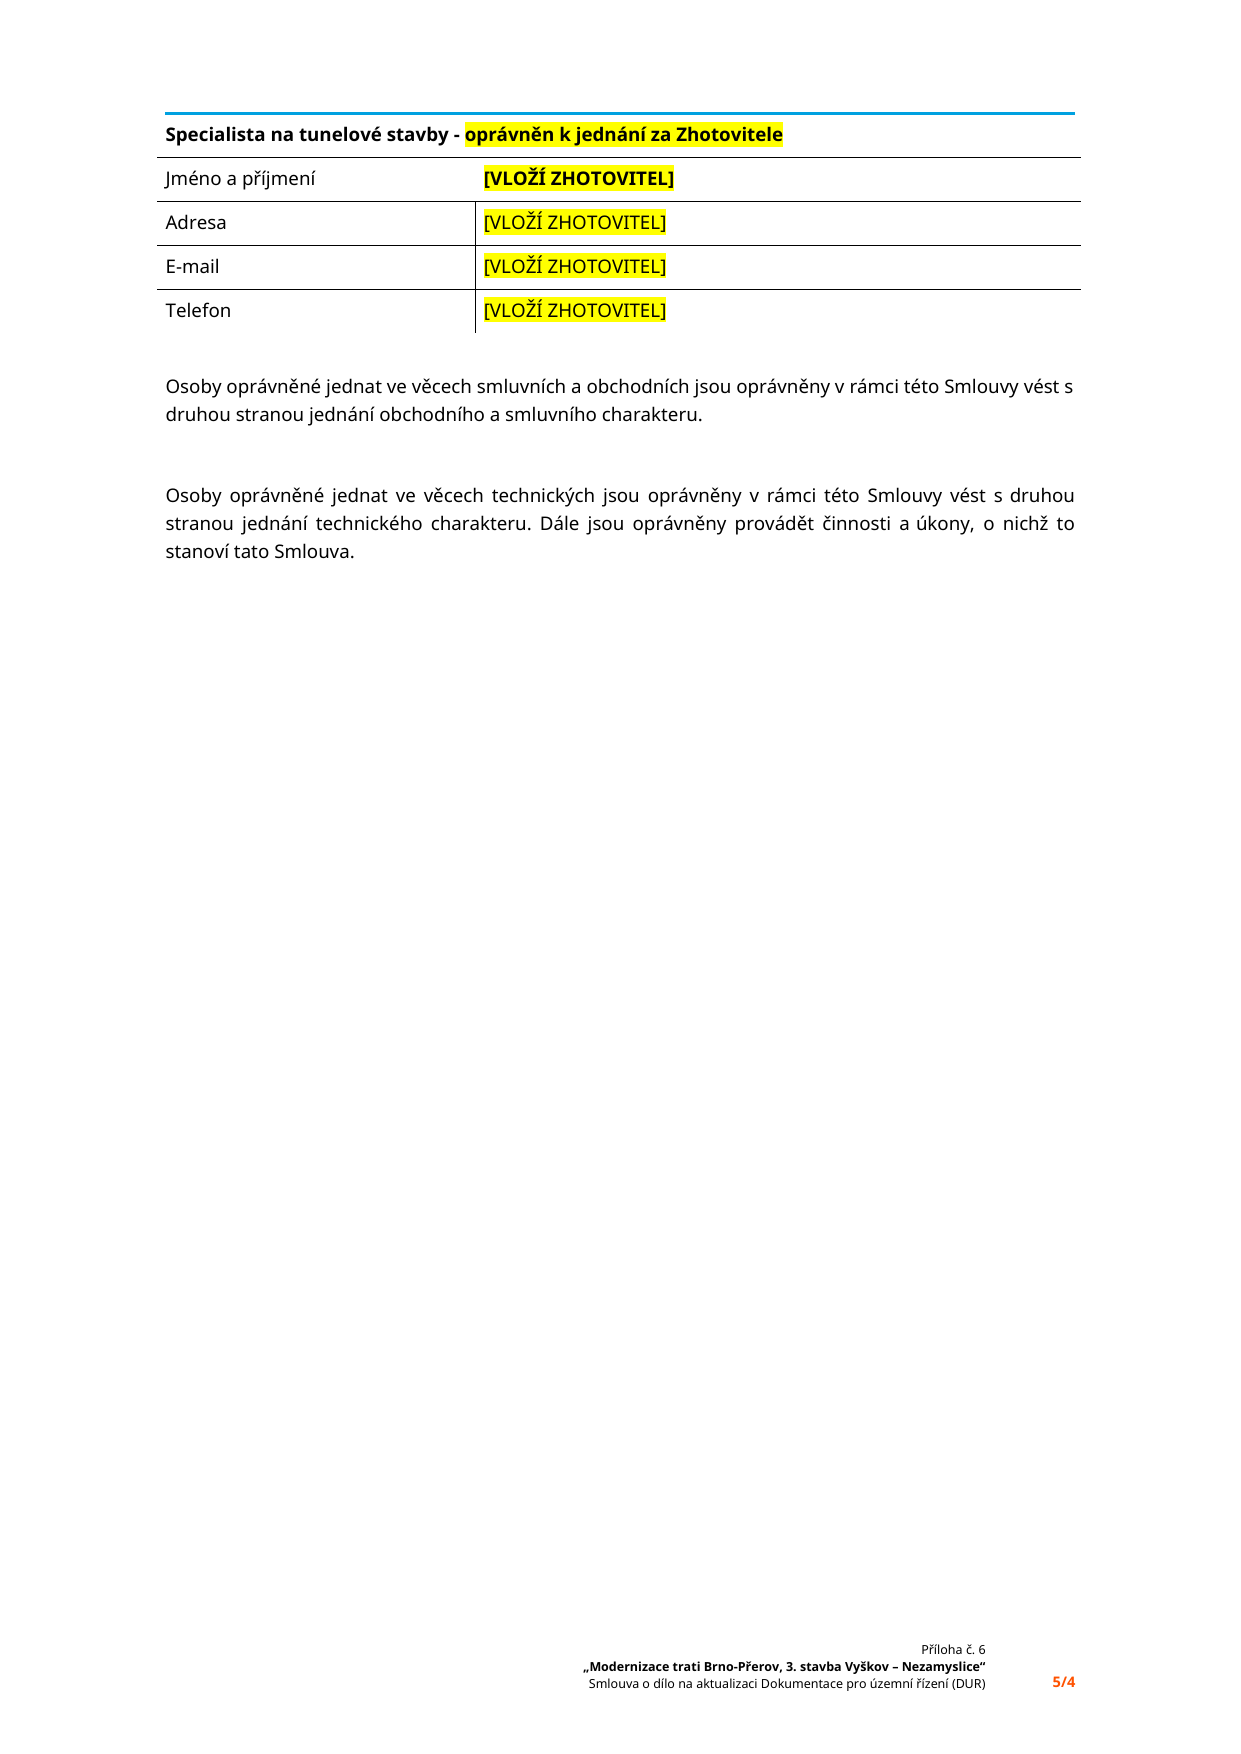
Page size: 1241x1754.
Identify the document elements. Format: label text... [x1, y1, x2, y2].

table_header [VLOŽÍ ZHOTOVITEL] [475, 158, 1081, 201]
table_cell E-mail [157, 246, 475, 289]
table_cell Telefon [157, 290, 475, 332]
table_cell [VLOŽÍ ZHOTOVITEL] [476, 290, 1081, 332]
text Osoby oprávněné jednat ve věcech technických jsou oprávněny v rámci této Smlouvy vést s druhou stranou jednání technického charakteru. Dále jsou oprávněny provádět činnosti a úkony, o nichž to stanoví tato Smlouva. [165, 482, 1075, 564]
table_cell [VLOŽÍ ZHOTOVITEL] [476, 202, 1081, 245]
table_cell Adresa [157, 202, 475, 245]
text Specialista na tunelové stavby - oprávněn k jednání za Zhotovitele [165, 115, 1075, 147]
table_header Jméno a příjmení [157, 158, 475, 201]
table_cell [VLOŽÍ ZHOTOVITEL] [476, 246, 1081, 289]
text Osoby oprávněné jednat ve věcech smluvních a obchodních jsou oprávněny v rámci této Smlouvy vést s druhou stranou jednání obchodního a smluvního charakteru. [165, 373, 1075, 427]
